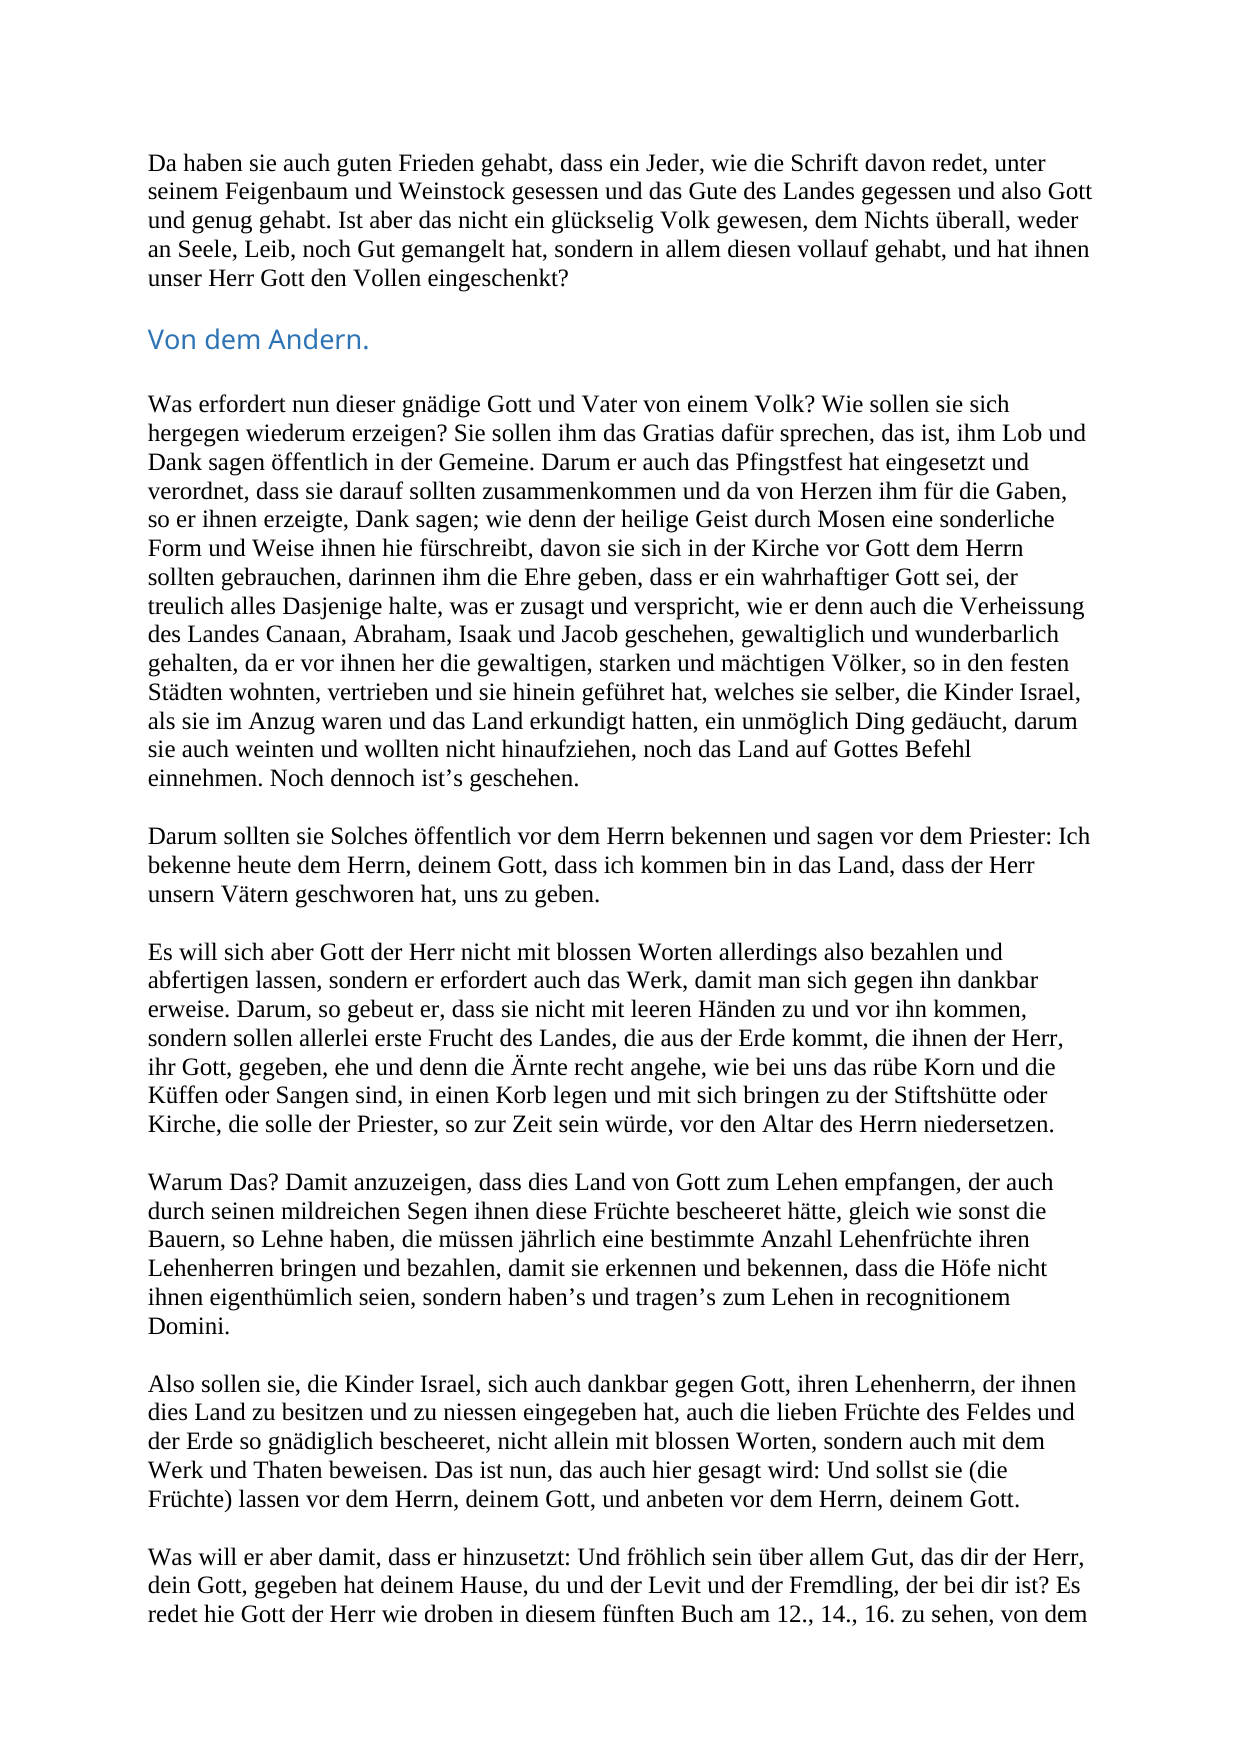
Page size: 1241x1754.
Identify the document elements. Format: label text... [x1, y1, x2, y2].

text Warum Das? Damit anzuzeigen, dass dies Land von Gott zum Lehen empfangen, der auch durch seinen mildreichen Segen ihnen diese Früchte bescheeret hätte, gleich wie sonst die Bauern, so Lehne haben, die müssen jährlich eine bestimmte Anzahl Lehenfrüchte ihren Lehenherren bringen und bezahlen, damit sie erkennen und bekennen, dass die Höfe nicht ihnen eigenthümlich seien, sondern haben’s und tragen’s zum Lehen in recognitionem Domini. [148, 1167, 1093, 1339]
text Darum sollten sie Solches öffentlich vor dem Herrn bekennen und sagen vor dem Priester: Ich bekenne heute dem Herrn, deinem Gott, dass ich kommen bin in das Land, dass der Herr unsern Vätern geschworen hat, uns zu geben. [148, 821, 1093, 907]
text Da haben sie auch guten Frieden gehabt, dass ein Jeder, wie die Schrift davon redet, unter seinem Feigenbaum und Weinstock gesessen und das Gute des Landes gegessen und also Gott und genug gehabt. Ist aber das nicht ein glückselig Volk gewesen, dem Nichts überall, weder an Seele, Leib, noch Gut gemangelt hat, sondern in allem diesen vollauf gehabt, und hat ihnen unser Herr Gott den Vollen eingeschenkt? [148, 148, 1093, 291]
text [148, 1542, 1093, 1628]
text Also sollen sie, die Kinder Israel, sich auch dankbar gegen Gott, ihren Lehenherrn, der ihnen dies Land zu besitzen und zu niessen eingegeben hat, auch die lieben Früchte des Feldes und der Erde so gnädiglich bescheeret, nicht allein mit blossen Worten, sondern auch mit dem Werk und Thaten beweisen. Das ist nun, das auch hier gesagt wird: Und sollst sie (die Früchte) lassen vor dem Herrn, deinem Gott, und anbeten vor dem Herrn, deinem Gott. [148, 1369, 1093, 1512]
subtitle Von dem Andern. [148, 321, 1093, 357]
text Es will sich aber Gott der Herr nicht mit blossen Worten allerdings also bezahlen und abfertigen lassen, sondern er erfordert auch das Werk, damit man sich gegen ihn dankbar erweise. Darum, so gebeut er, dass sie nicht mit leeren Händen zu und vor ihn kommen, sondern sollen allerlei erste Frucht des Landes, die aus der Erde kommt, die ihnen der Herr, ihr Gott, gegeben, ehe und denn die Ärnte recht angehe, wie bei uns das rübe Korn und die Küffen oder Sangen sind, in einen Korb legen und mit sich bringen zu der Stiftshütte oder Kirche, die solle der Priester, so zur Zeit sein würde, vor den Altar des Herrn niedersetzen. [148, 937, 1093, 1138]
text Was erfordert nun dieser gnädige Gott und Vater von einem Volk? Wie sollen sie sich hergegen wiederum erzeigen? Sie sollen ihm das Gratias dafür sprechen, das ist, ihm Lob und Dank sagen öffentlich in der Gemeine. Darum er auch das Pfingstfest hat eingesetzt und verordnet, dass sie darauf sollten zusammenkommen und da von Herzen ihm für die Gaben, so er ihnen erzeigte, Dank sagen; wie denn der heilige Geist durch Mosen eine sonderliche Form und Weise ihnen hie fürschreibt, davon sie sich in der Kirche vor Gott dem Herrn sollten gebrauchen, darinnen ihm die Ehre geben, dass er ein wahrhaftiger Gott sei, der treulich alles Dasjenige halte, was er zusagt und verspricht, wie er denn auch die Verheissung des Landes Canaan, Abraham, Isaak und Jacob geschehen, gewaltiglich und wunderbarlich gehalten, da er vor ihnen her die gewaltigen, starken und mächtigen Völker, so in den festen Städten wohnten, vertrieben und sie hinein geführet hat, welches sie selber, die Kinder Israel, als sie im Anzug waren und das Land erkundigt hatten, ein unmöglich Ding gedäucht, darum sie auch weinten und wollten nicht hinaufziehen, noch das Land auf Gottes Befehl einnehmen. Noch dennoch ist’s geschehen. [148, 389, 1093, 792]
